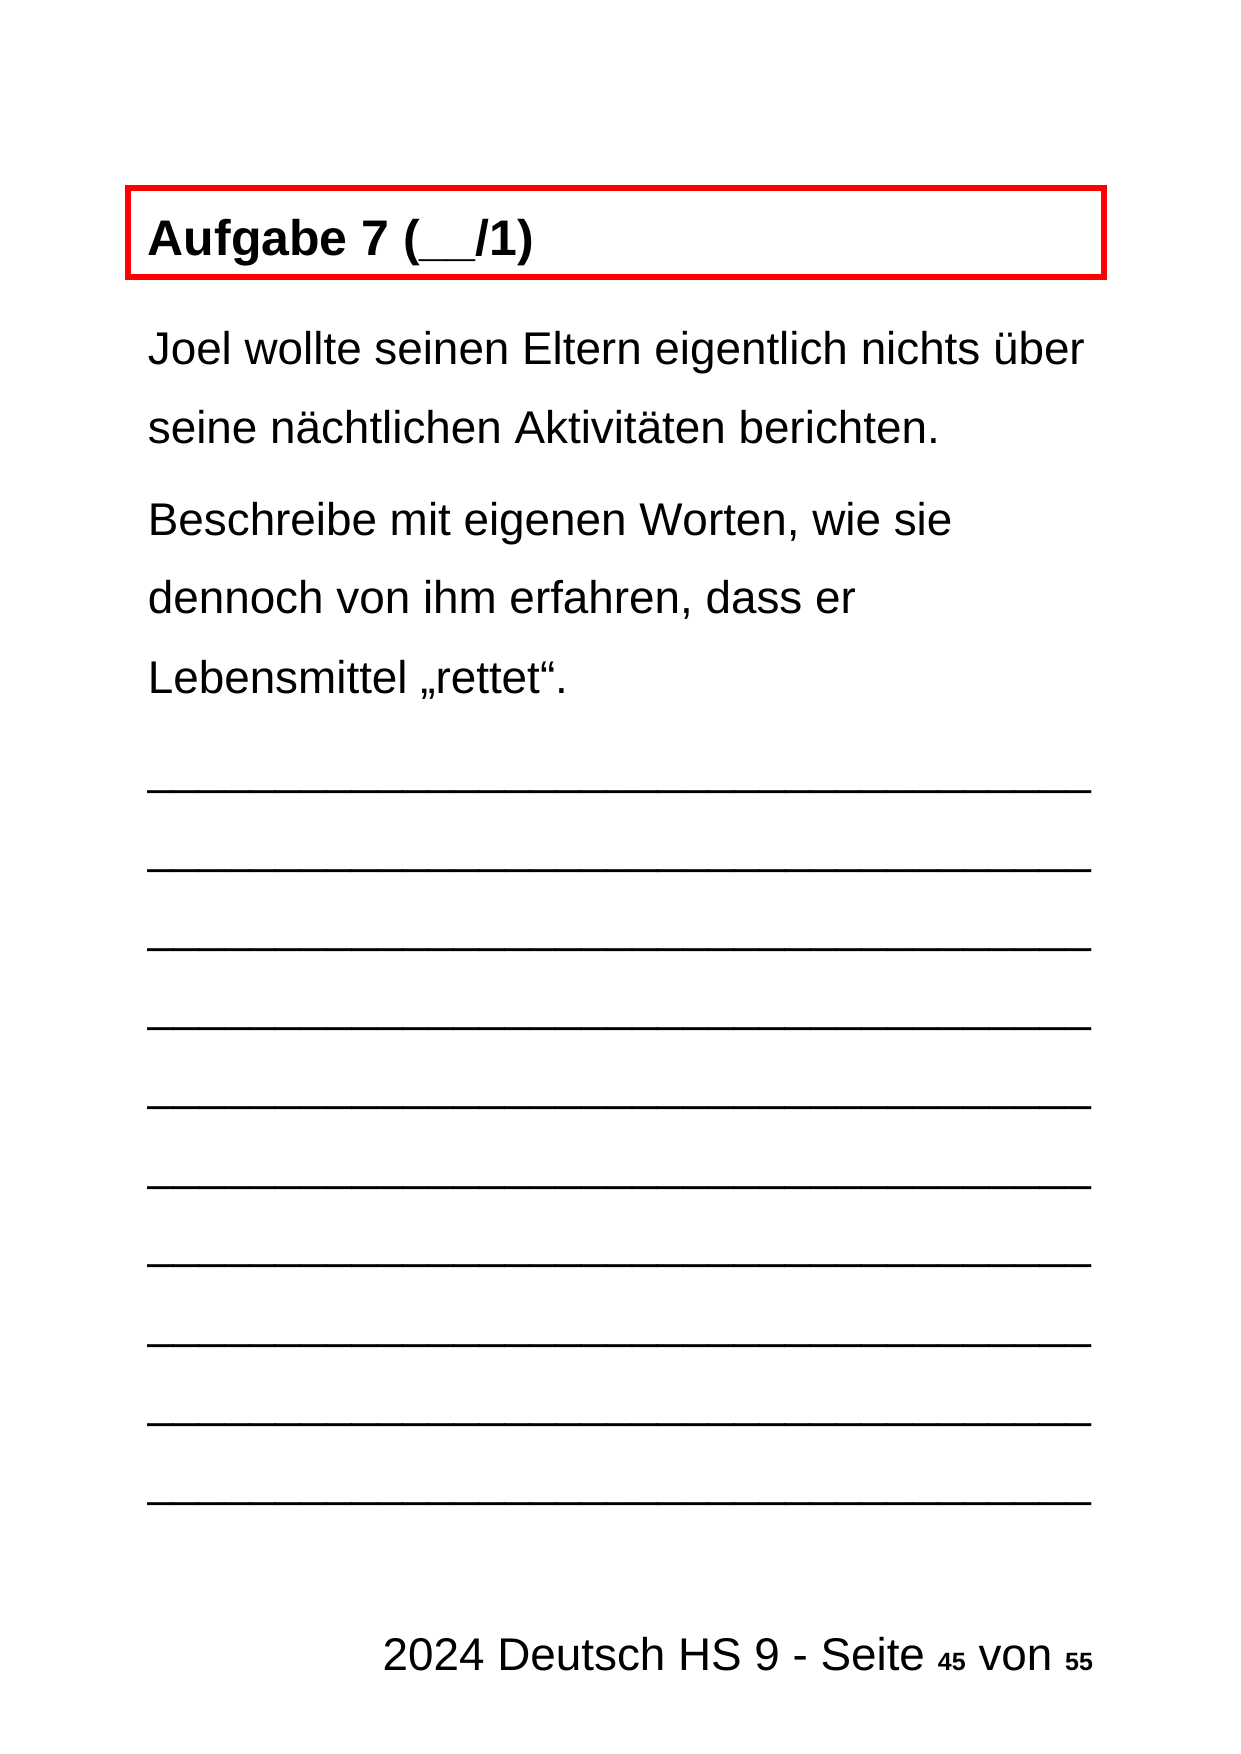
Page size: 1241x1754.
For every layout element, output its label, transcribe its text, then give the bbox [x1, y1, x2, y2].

subtitle Aufgabe 7 (__/1) [131, 191, 1101, 274]
text __________________________________________________________________________________________________________________________________________________________________________________________________________________________________________________________________________________________________________________________________________________________________________________ [148, 742, 1093, 1506]
text Joel wollte seinen Eltern eigentlich nichts über seine nächtlichen Aktivitäten berichten. [148, 321, 1093, 453]
text Beschreibe mit eigenen Worten, wie sie dennoch von ihm erfahren, dass er Lebensmittel „rettet“. [148, 492, 1093, 703]
